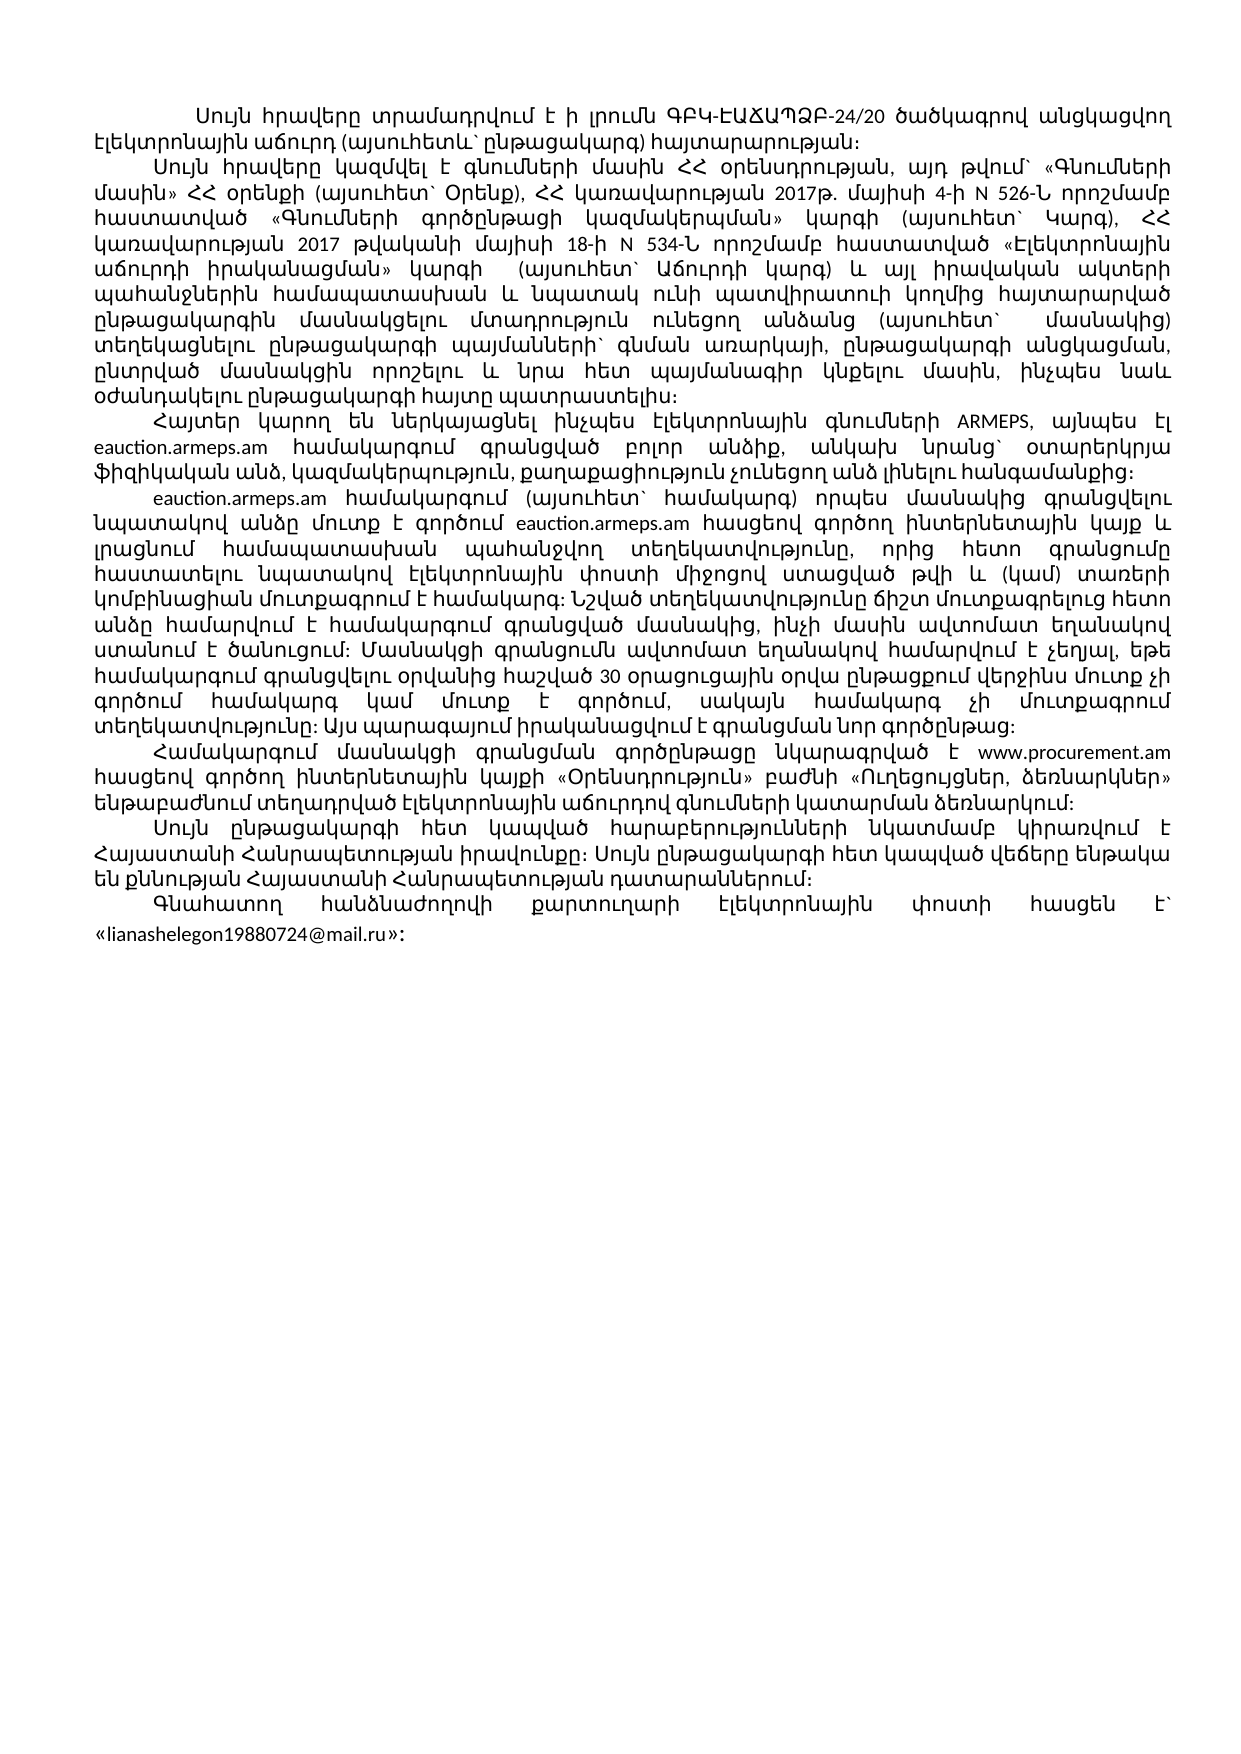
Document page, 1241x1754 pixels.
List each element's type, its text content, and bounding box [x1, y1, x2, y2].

text Համակարգում մասնակցի գրանցման գործընթացը նկարագրված է www.procurement.am հասցեով գործող ինտերնետային կայքի «Օրենսդրություն» բաժնի «Ուղեցույցներ, ձեռնարկներ» ենթաբաժնում տեղադրված էլեկտրոնային աճուրդով գնումների կատարման ձեռնարկում: [94, 739, 1171, 815]
text Սույն ընթացակարգի հետ կապված հարաբերությունների նկատմամբ կիրառվում է Հայաստանի Հանրապետության իրավունքը։ Սույն ընթացակարգի հետ կապված վեճերը ենթակա են քննության Հայաստանի Հանրապետության դատարաններում։ [94, 815, 1171, 892]
text Գնահատող հանձնաժողովի քարտուղարի էլեկտրոնային փոստի հասցեն է` «lianashelegon19880724@mail.ru»: [94, 892, 1171, 948]
text Սույն հրավերը կազմվել է գնումների մասին ՀՀ օրենսդրության, այդ թվում` «Գնումների մասին» ՀՀ օրենքի (այսուհետ` Օրենք), ՀՀ կառավարության 2017թ. մայիսի 4-ի N 526-Ն որոշմամբ հաստատված «Գնումների գործընթացի կազմակերպման» կարգի (այսուհետ` Կարգ), ՀՀ կառավարության 2017 թվականի մայիսի 18-ի N 534-Ն որոշմամբ հաստատված «Էլեկտրոնային աճուրդի իրականացման» կարգի (այսուհետ` Աճուրդի կարգ) և այլ իրավական ակտերի պահանջներին համապատասխան և նպատակ ունի պատվիրատուի կողմից հայտարարված ընթացակարգին մասնակցելու մտադրություն ունեցող անձանց (այսուհետ` մասնակից) տեղեկացնելու ընթացակարգի պայմանների` գնման առարկայի, ընթացակարգի անցկացման, ընտրված մասնակցին որոշելու և նրա հետ պայմանագիր կնքելու մասին, ինչպես նաև օժանդակելու ընթացակարգի հայտը պատրաստելիս։ [94, 154, 1171, 409]
text Հայտեր կարող են ներկայացնել ինչպես էլեկտրոնային գնումների ARMEPS, այնպես էլ eauction.armeps.am համակարգում գրանցված բոլոր անձիք, անկախ նրանց` օտարերկրյա ֆիզիկական անձ, կազմակերպություն, քաղաքացիություն չունեցող անձ լինելու հանգամանքից։ [94, 409, 1171, 485]
text Սույն հրավերը տրամադրվում է ի լրումն ԳԲԿ-ԷԱՃԱՊՁԲ-24/20 ծածկագրով անցկացվող էլեկտրոնային աճուրդ (այսուհետև` ընթացակարգ) հայտարարության։ [94, 104, 1171, 154]
text eauction.armeps.am համակարգում (այսուհետ` համակարգ) որպես մասնակից գրանցվելու նպատակով անձը մուտք է գործում eauction.armeps.am հասցեով գործող ինտերնետային կայք և լրացնում համապատասխան պահանջվող տեղեկատվությունը, որից հետո գրանցումը հաստատելու նպատակով էլեկտրոնային փոստի միջոցով ստացված թվի և (կամ) տառերի կոմբինացիան մուտքագրում է համակարգ: Նշված տեղեկատվությունը ճիշտ մուտքագրելուց հետո անձը համարվում է համակարգում գրանցված մասնակից, ինչի մասին ավտոմատ եղանակով ստանում է ծանուցում: Մասնակցի գրանցումն ավտոմատ եղանակով համարվում է չեղյալ, եթե համակարգում գրանցվելու օրվանից հաշված 30 օրացուցային օրվա ընթացքում վերջինս մուտք չի գործում համակարգ կամ մուտք է գործում, սակայն համակարգ չի մուտքագրում տեղեկատվությունը: Այս պարագայում իրականացվում է գրանցման նոր գործընթաց: [94, 485, 1171, 739]
